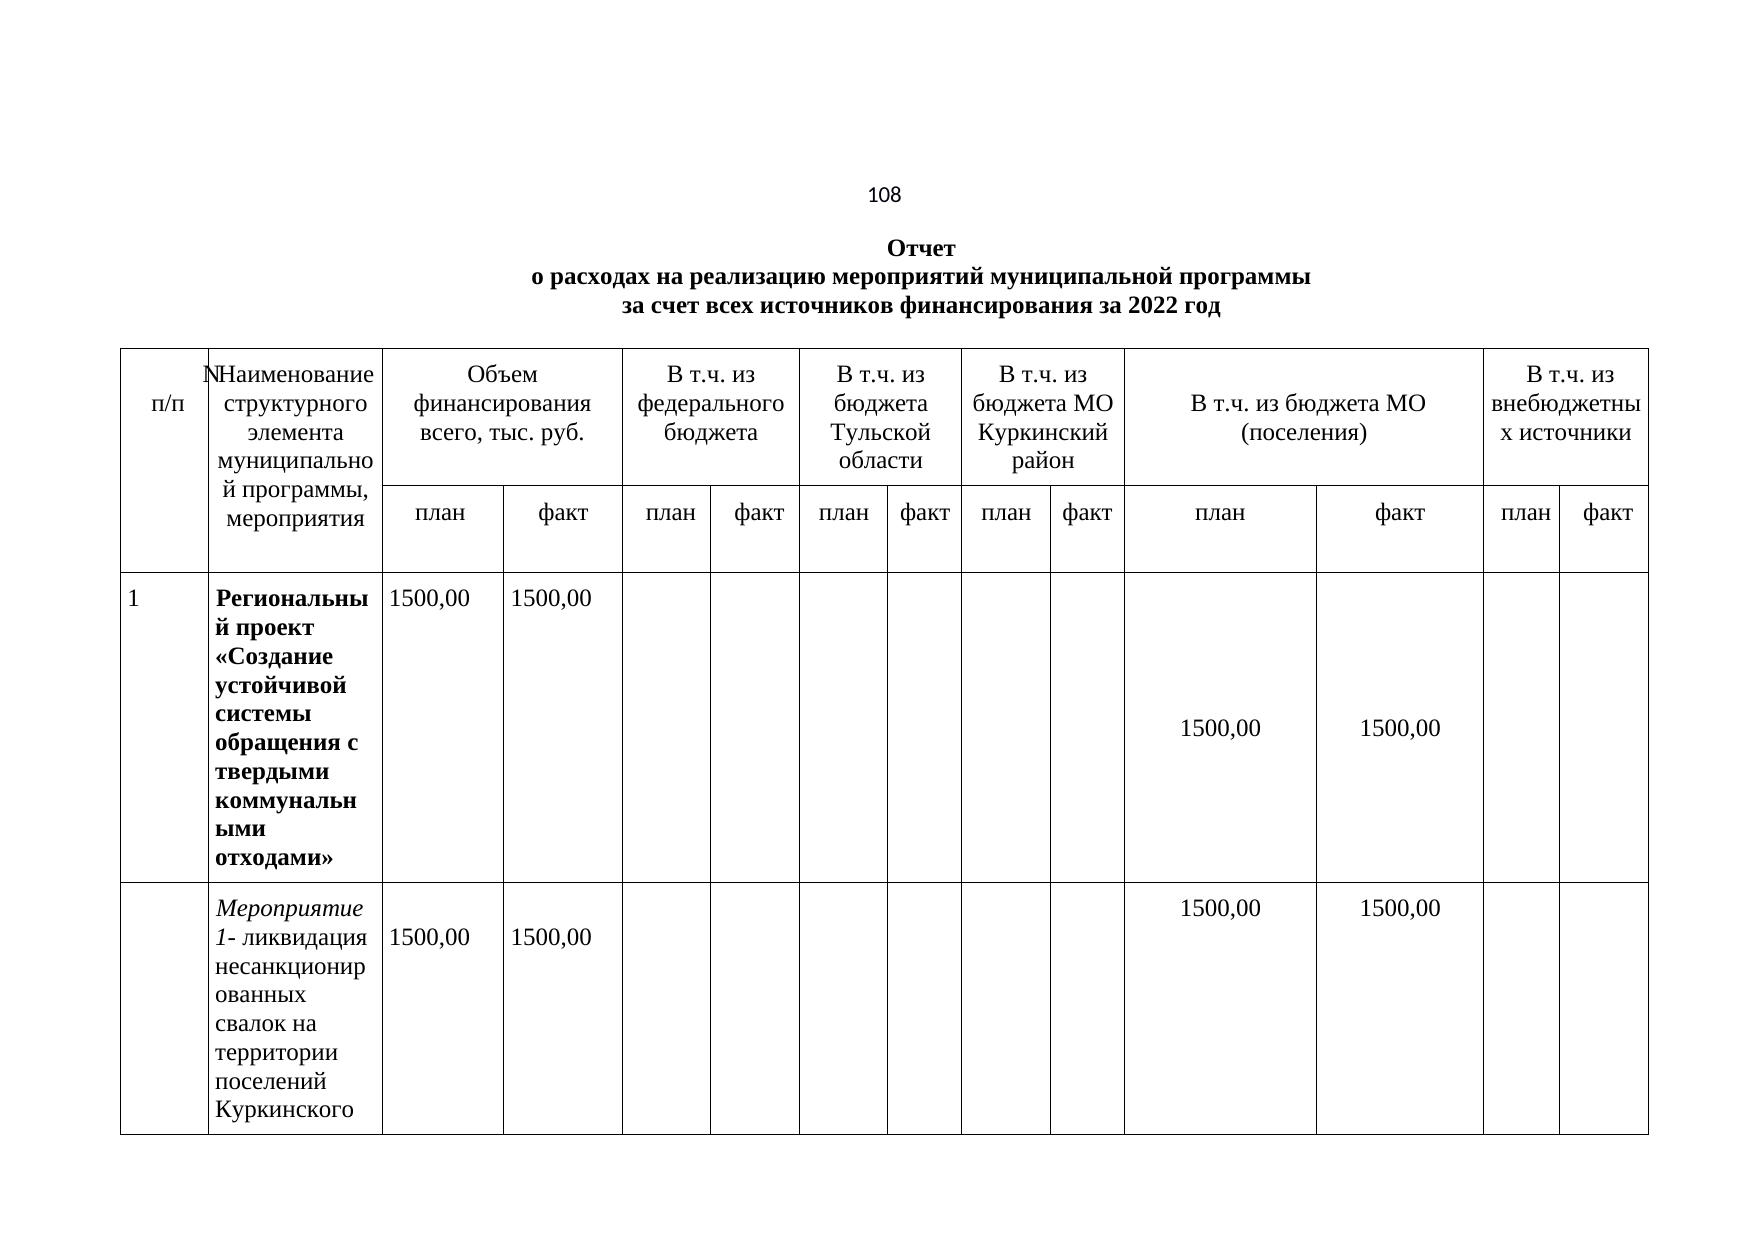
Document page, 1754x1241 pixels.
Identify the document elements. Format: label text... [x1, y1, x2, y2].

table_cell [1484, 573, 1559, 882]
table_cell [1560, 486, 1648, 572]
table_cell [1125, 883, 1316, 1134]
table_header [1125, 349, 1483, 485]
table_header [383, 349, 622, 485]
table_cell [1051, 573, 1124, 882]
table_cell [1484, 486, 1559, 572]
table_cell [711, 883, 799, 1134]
text Отчет [118, 233, 1651, 261]
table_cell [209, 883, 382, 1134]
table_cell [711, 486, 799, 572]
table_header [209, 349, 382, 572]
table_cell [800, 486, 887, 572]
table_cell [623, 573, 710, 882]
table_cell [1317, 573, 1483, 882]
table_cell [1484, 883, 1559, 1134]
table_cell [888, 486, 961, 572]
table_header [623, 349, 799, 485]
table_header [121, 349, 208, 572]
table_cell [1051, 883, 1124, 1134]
text за счет всех источников финансирования за 2022 год [118, 290, 1651, 319]
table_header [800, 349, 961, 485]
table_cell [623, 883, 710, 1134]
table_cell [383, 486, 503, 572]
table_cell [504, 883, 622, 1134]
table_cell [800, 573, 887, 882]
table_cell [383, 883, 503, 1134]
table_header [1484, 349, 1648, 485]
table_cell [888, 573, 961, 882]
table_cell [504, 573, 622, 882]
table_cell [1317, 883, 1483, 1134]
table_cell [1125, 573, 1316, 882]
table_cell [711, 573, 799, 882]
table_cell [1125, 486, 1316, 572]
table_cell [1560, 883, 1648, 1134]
text о расходах на реализацию мероприятий муниципальной программы [118, 261, 1651, 290]
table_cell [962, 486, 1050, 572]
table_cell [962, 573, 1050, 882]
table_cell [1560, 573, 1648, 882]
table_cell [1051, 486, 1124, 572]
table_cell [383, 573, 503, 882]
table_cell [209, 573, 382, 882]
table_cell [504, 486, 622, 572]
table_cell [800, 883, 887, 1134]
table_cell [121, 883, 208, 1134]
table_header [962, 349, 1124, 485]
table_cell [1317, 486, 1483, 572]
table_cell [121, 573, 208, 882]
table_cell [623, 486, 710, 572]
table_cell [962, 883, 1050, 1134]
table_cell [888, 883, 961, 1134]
